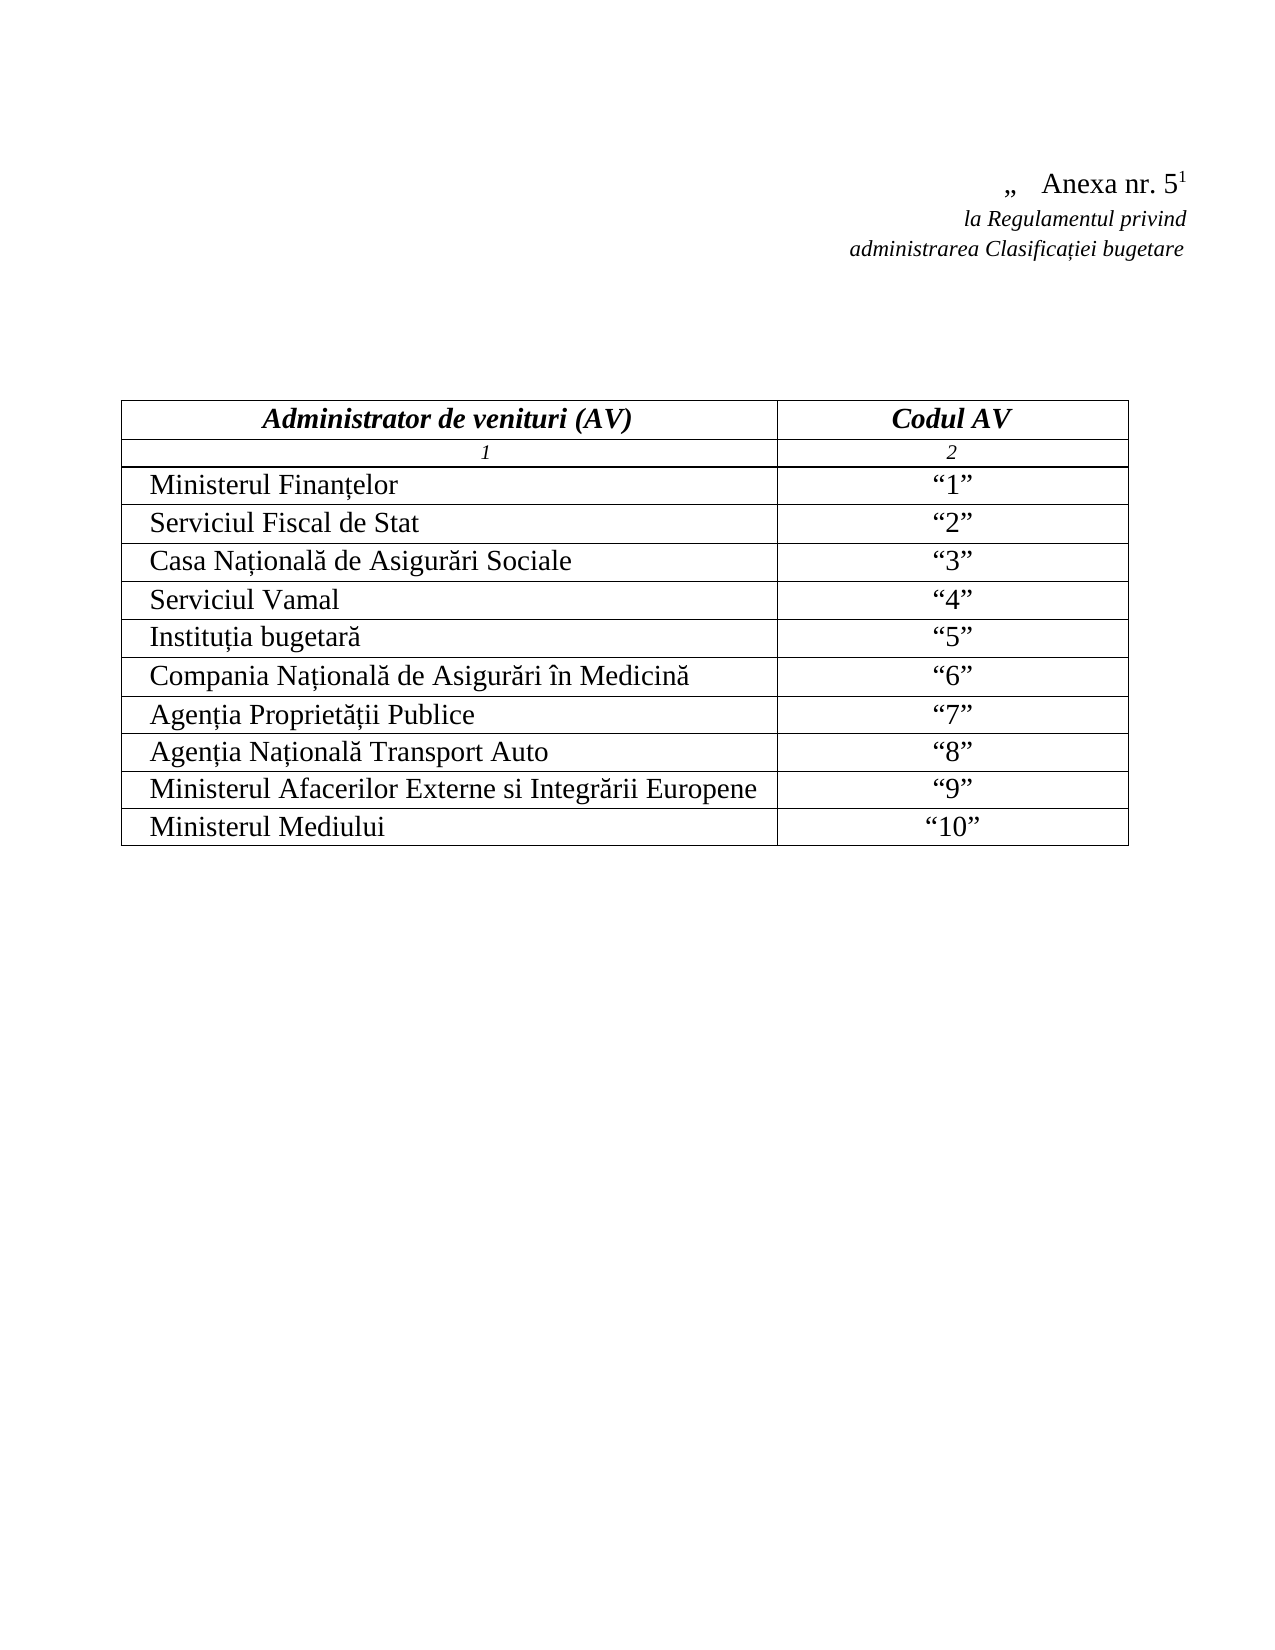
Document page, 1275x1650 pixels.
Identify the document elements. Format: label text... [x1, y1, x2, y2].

table_header Codul AV [778, 401, 1128, 439]
table_cell “6” [778, 658, 1128, 696]
table_cell “5” [778, 620, 1128, 657]
table_cell Serviciul Fiscal de Stat [122, 505, 777, 542]
table_cell Agenția Proprietății Publice [122, 697, 777, 733]
table_cell “2” [778, 505, 1128, 542]
list „ Anexa nr. 51 [290, 167, 1186, 200]
table_cell “3” [778, 544, 1128, 581]
table_cell Ministerul Mediului [122, 809, 777, 845]
table_header Administrator de venituri (AV) [122, 401, 777, 439]
table_cell “10” [778, 809, 1128, 845]
table_cell Casa Națională de Asigurări Sociale [122, 544, 777, 581]
table_cell “9” [778, 772, 1128, 808]
table_cell Ministerul Finanțelor [122, 468, 777, 504]
table_cell “4” [778, 582, 1128, 618]
table_cell “8” [778, 734, 1128, 771]
table_cell “1” [778, 468, 1128, 504]
table_cell Serviciul Vamal [122, 582, 777, 618]
table_cell Agenția Națională Transport Auto [122, 734, 777, 771]
table_cell 1 [122, 440, 777, 466]
table_cell “7” [778, 697, 1128, 733]
list la Regulamentul privind [290, 205, 1186, 232]
list administrarea Clasificației bugetare [290, 235, 1186, 262]
table_cell Compania Națională de Asigurări în Medicină [122, 658, 777, 696]
table_cell Instituția bugetară [122, 620, 777, 657]
table_cell Ministerul Afacerilor Externe si Integrării Europene [122, 772, 777, 808]
table_cell 2 [778, 440, 1128, 466]
